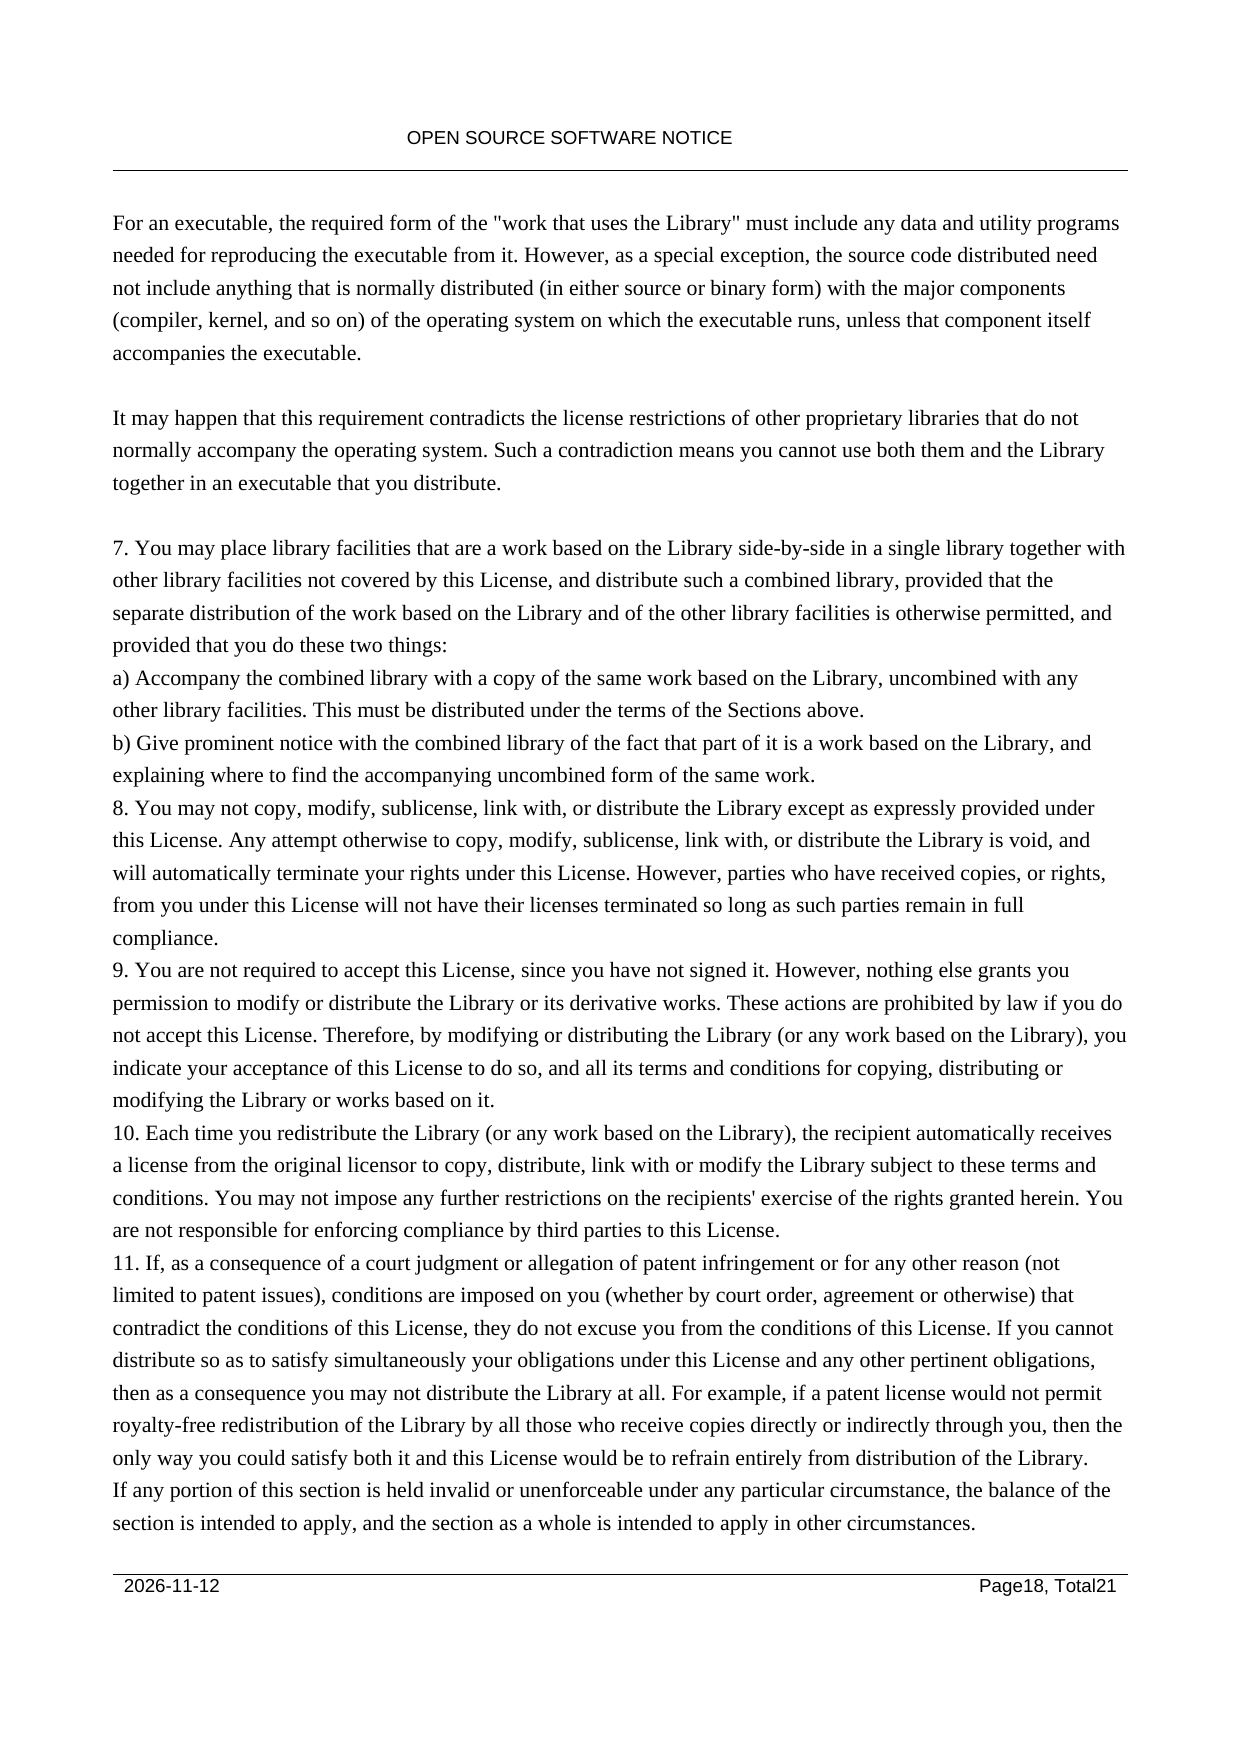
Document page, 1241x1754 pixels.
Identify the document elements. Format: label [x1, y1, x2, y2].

text [112, 206, 1128, 1539]
